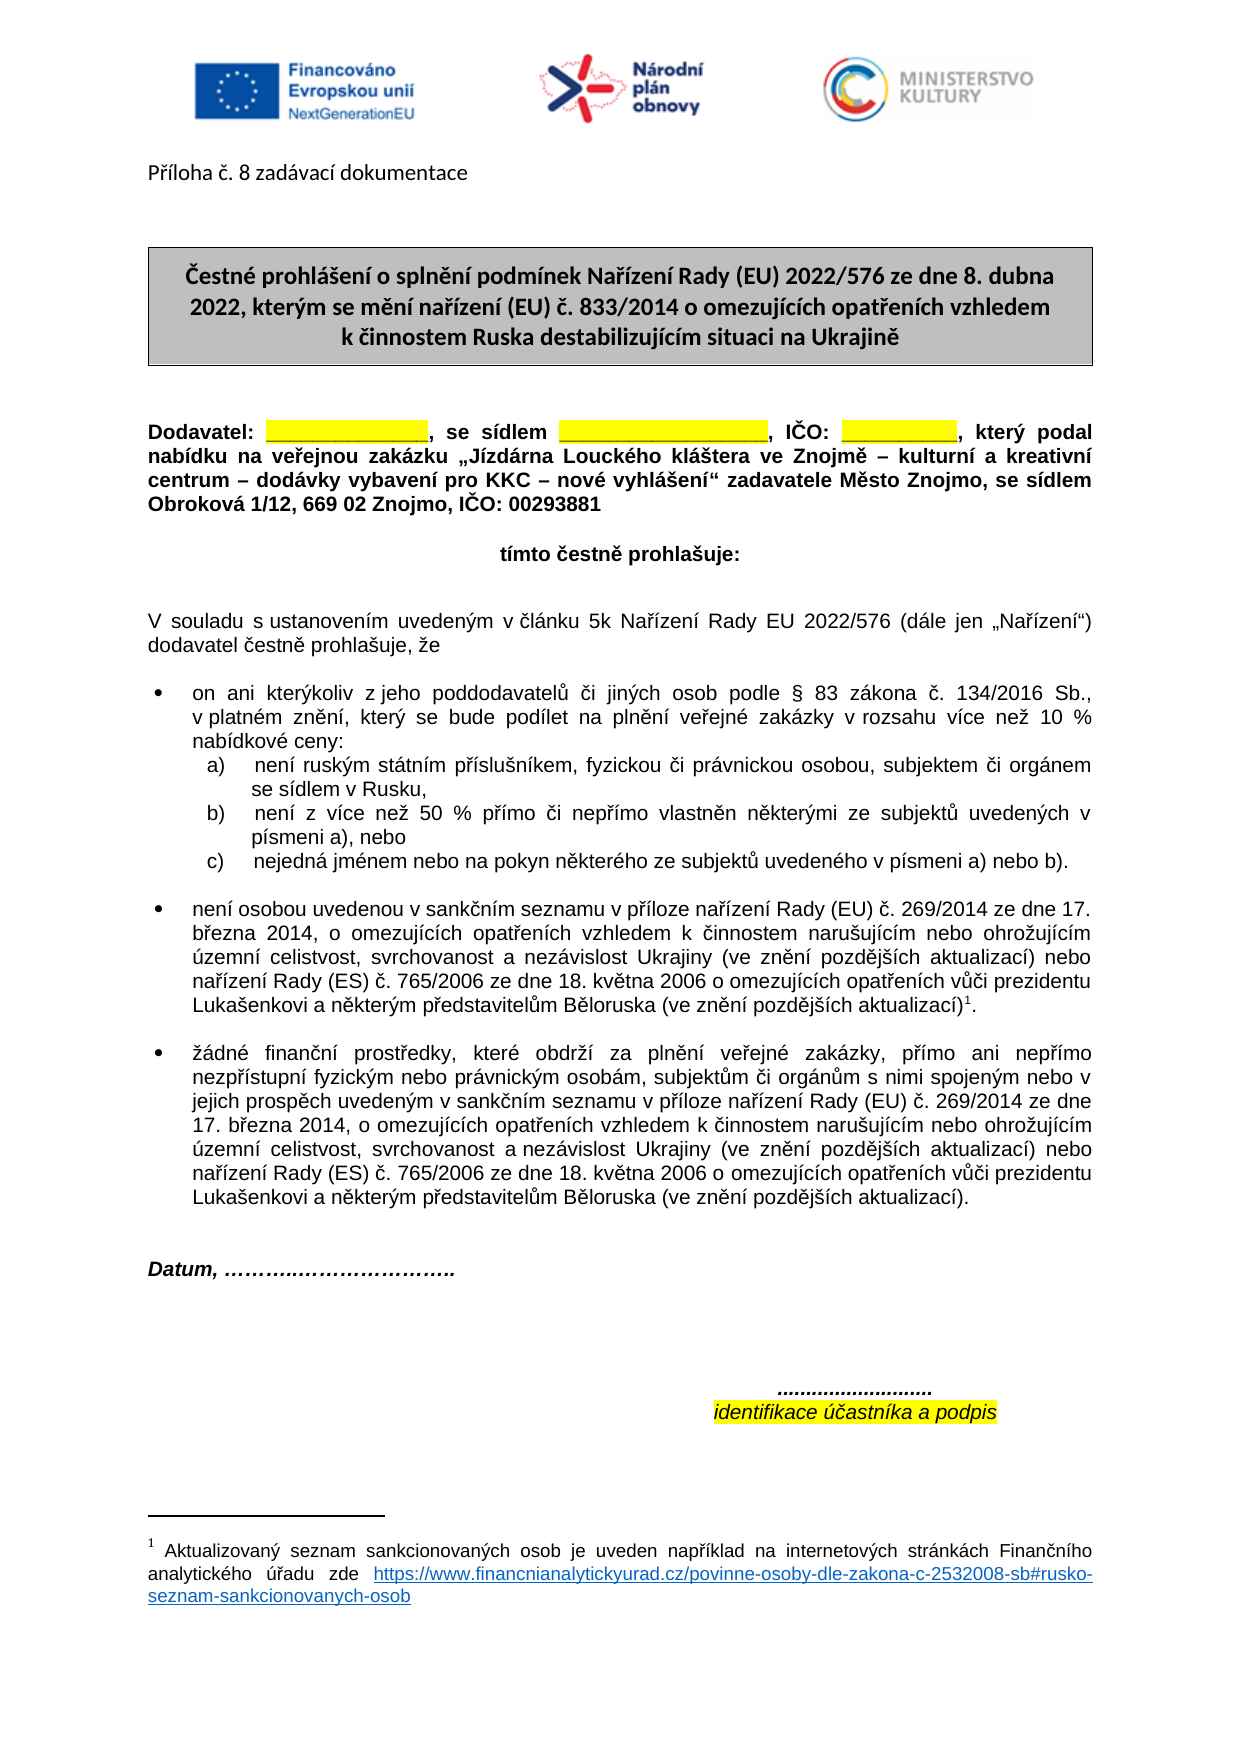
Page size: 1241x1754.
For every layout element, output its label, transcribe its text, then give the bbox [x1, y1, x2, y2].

text Dodavatel: ______________, se sídlem __________________, IČO: __________, který podal nabídku na veřejnou zakázku „Jízdárna Louckého kláštera ve Znojmě – kulturní a kreativní centrum – dodávky vybavení pro KKC – nové vyhlášení“ zadavatele Město Znojmo, se sídlem Obroková 1/12, 669 02 Znojmo, IČO: 00293881 [148, 420, 1093, 516]
list on ani kterýkoliv z jeho poddodavatelů či jiných osob podle § 83 zákona č. 134/2016 Sb., v platném znění, který se bude podílet na plnění veřejné zakázky v rozsahu více než 10 % nabídkové ceny: [154, 681, 1093, 753]
text ........................... identifikace účastníka a podpis [620, 1376, 1093, 1424]
list není osobou uvedenou v sankčním seznamu v příloze nařízení Rady (EU) č. 269/2014 ze dne 17. března 2014, o omezujících opatřeních vzhledem k činnostem narušujícím nebo ohrožujícím územní celistvost, svrchovanost a nezávislost Ukrajiny (ve znění pozdějších aktualizací) nebo nařízení Rady (ES) č. 765/2006 ze dne 18. května 2006 o omezujících opatřeních vůči prezidentu Lukašenkovi a některým představitelům Běloruska (ve znění pozdějších aktualizací). [155, 897, 1093, 1017]
text c) nejedná jménem nebo na pokyn některého ze subjektů uvedeného v písmeni a) nebo b). [207, 849, 1093, 873]
picture [147, 31, 1093, 148]
text b) není z více než 50 % přímo či nepřímo vlastněn některými ze subjektů uvedených v písmeni a), nebo [207, 801, 1093, 849]
text tímto čestně prohlašuje: [148, 542, 1093, 566]
text a) není ruským státním příslušníkem, fyzickou či právnickou osobou, subjektem či orgánem se sídlem v Rusku, [207, 753, 1093, 801]
list žádné finanční prostředky, které obdrží za plnění veřejné zakázky, přímo ani nepřímo nezpřístupní fyzickým nebo právnickým osobám, subjektům či orgánům s nimi spojeným nebo v jejich prospěch uvedeným v sankčním seznamu v příloze nařízení Rady (EU) č. 269/2014 ze dne 17. března 2014, o omezujících opatřeních vzhledem k činnostem narušujícím nebo ohrožujícím územní celistvost, svrchovanost a nezávislost Ukrajiny (ve znění pozdějších aktualizací) nebo nařízení Rady (ES) č. 765/2006 ze dne 18. května 2006 o omezujících opatřeních vůči prezidentu Lukašenkovi a některým představitelům Běloruska (ve znění pozdějších aktualizací). [155, 1041, 1093, 1208]
table_header Čestné prohlášení o splnění podmínek Nařízení Rady (EU) 2022/576 ze dne 8. dubna 2022, kterým se mění nařízení (EU) č. 833/2014 o omezujících opatřeních vzhledem k činnostem Ruska destabilizujícím situaci na Ukrajině [149, 248, 1092, 364]
text V souladu s ustanovením uvedeným v článku 5k Nařízení Rady EU 2022/576 (dále jen „Nařízení“) dodavatel čestně prohlašuje, že [148, 609, 1093, 657]
text Datum, ………..………………….. [148, 1256, 1093, 1280]
